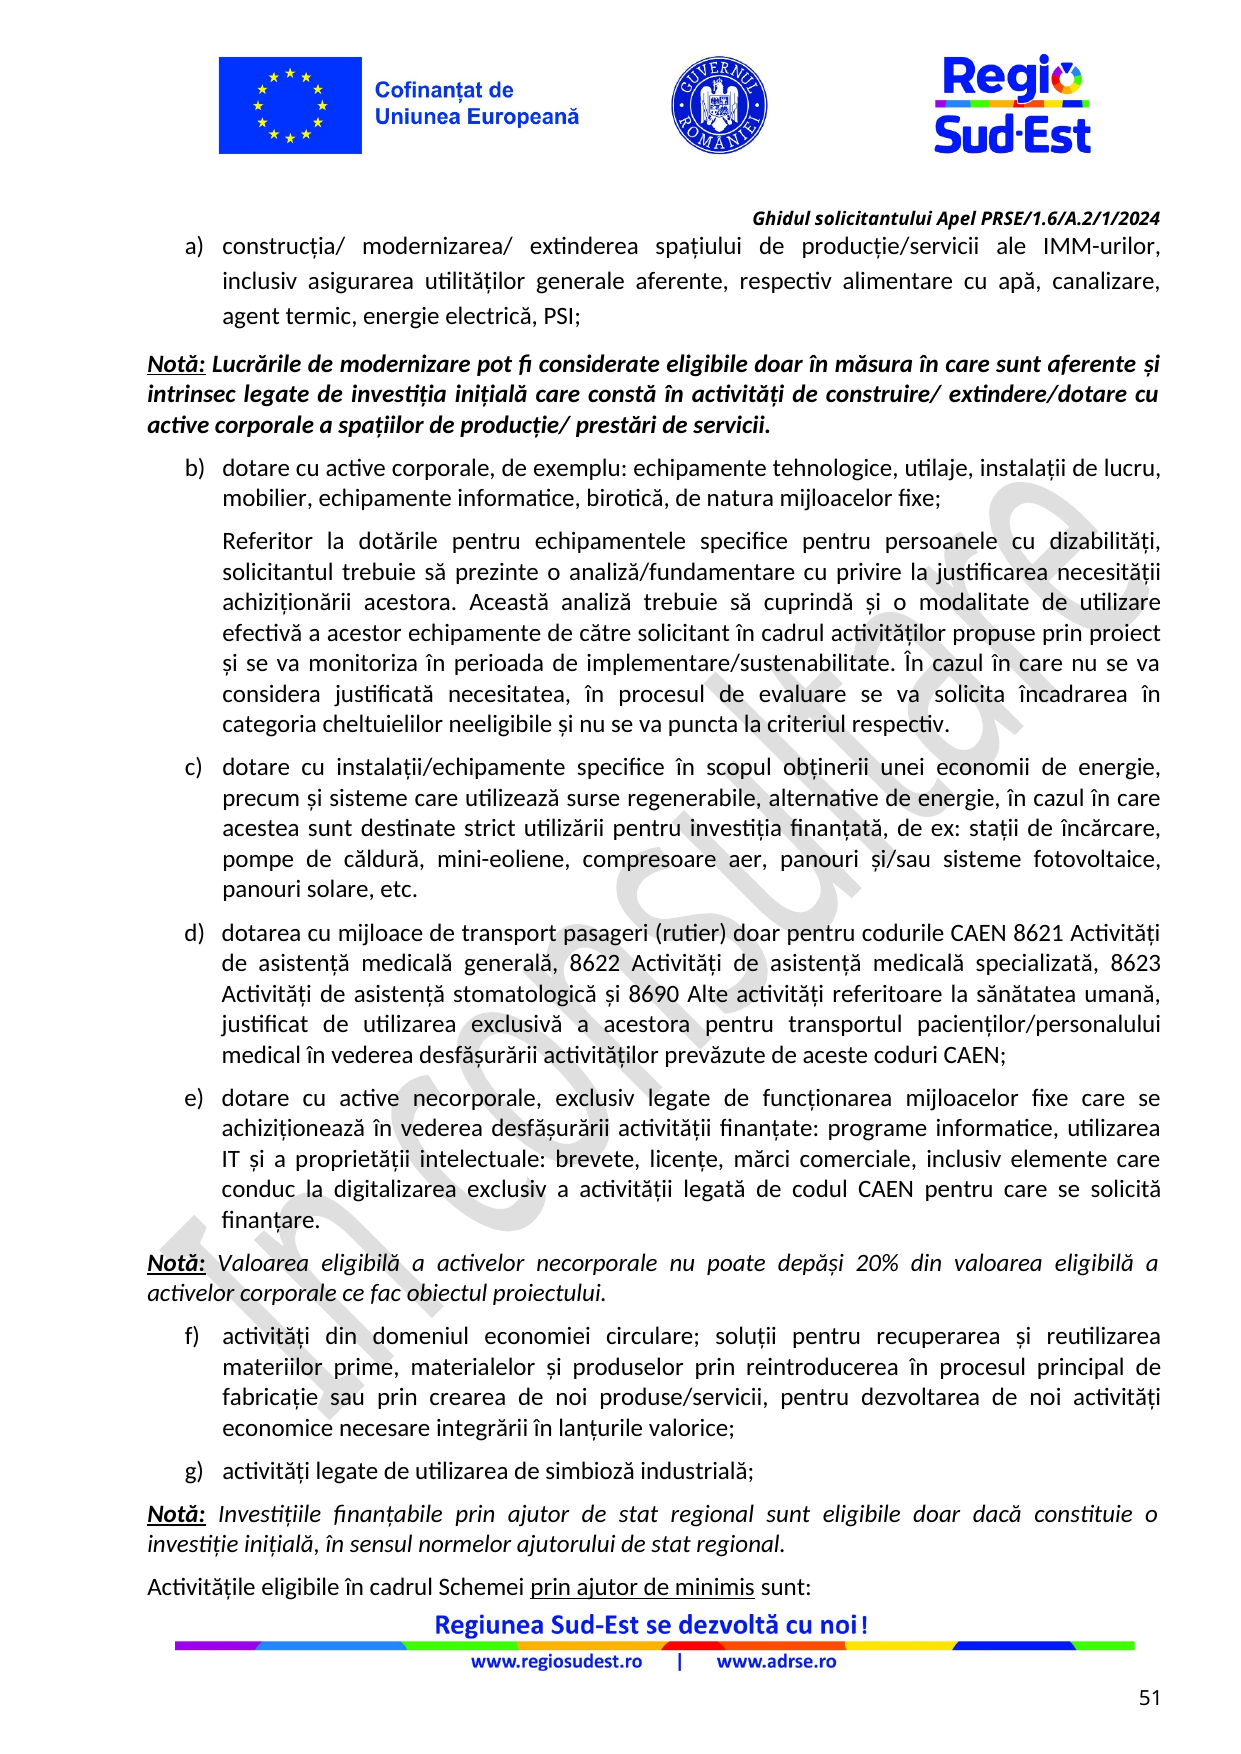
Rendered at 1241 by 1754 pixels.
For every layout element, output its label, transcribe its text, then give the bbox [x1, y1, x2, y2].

list dotare cu active corporale, de exemplu: echipamente tehnologice, utilaje, instalații de lucru, mobilier, echipamente informatice, birotică, de natura mijloacelor fixe; [184, 452, 1162, 513]
list activități din domeniul economiei circulare; soluții pentru recuperarea și reutilizarea materiilor prime, materialelor și produselor prin reintroducerea în procesul principal de fabricație sau prin crearea de noi produse/servicii, pentru dezvoltarea de noi activități economice necesare integrării în lanțurile valorice; [184, 1320, 1162, 1442]
text Notă: Investițiile finanțabile prin ajutor de stat regional sunt eligibile doar dacă constituie o investiție inițială, în sensul normelor ajutorului de stat regional. [147, 1498, 1162, 1559]
list activități legate de utilizarea de simbioză industrială; [184, 1455, 1162, 1486]
list dotare cu active necorporale, exclusiv legate de funcționarea mijloacelor fixe care se achiziționează în vederea desfășurării activității finanțate: programe informatice, utilizarea IT și a proprietății intelectuale: brevete, licențe, mărci comerciale, inclusiv elemente care conduc la digitalizarea exclusiv a activității legată de codul CAEN pentru care se solicită finanțare. [184, 1082, 1162, 1234]
list dotare cu instalații/echipamente specifice în scopul obținerii unei economii de energie, precum și sisteme care utilizează surse regenerabile, alternative de energie, în cazul în care acestea sunt destinate strict utilizării pentru investiția finanțată, de ex: stații de încărcare, pompe de căldură, mini-eoliene, compresoare aer, panouri și/sau sisteme fotovoltaice, panouri solare, etc. [184, 752, 1162, 904]
text Notă: Valoarea eligibilă a activelor necorporale nu poate depăşi 20% din valoarea eligibilă a activelor corporale ce fac obiectul proiectului. [147, 1247, 1162, 1308]
text Referitor la dotările pentru echipamentele specifice pentru persoanele cu dizabilități, solicitantul trebuie să prezinte o analiză/fundamentare cu privire la justificarea necesității achiziționării acestora. Această analiză trebuie să cuprindă și o modalitate de utilizare efectivă a acestor echipamente de către solicitant în cadrul activităților propuse prin proiect și se va monitoriza în perioada de implementare/sustenabilitate. În cazul în care nu se va considera justificată necesitatea, în procesul de evaluare se va solicita încadrarea în categoria cheltuielilor neeligibile și nu se va puncta la criteriul respectiv. [222, 525, 1162, 739]
text Notă: Lucrările de modernizare pot fi considerate eligibile doar în măsura în care sunt aferente și intrinsec legate de investiția inițială care constă în activități de construire/ extindere/dotare cu active corporale a spațiilor de producție/ prestări de servicii. [147, 348, 1162, 439]
list dotarea cu mijloace de transport pasageri (rutier) doar pentru codurile CAEN 8621 Activități de asistență medicală generală, 8622 Activități de asistență medicală specializată, 8623 Activități de asistență stomatologică și 8690 Alte activități referitoare la sănătatea umană, justificat de utilizarea exclusivă a acestora pentru transportul pacienților/personalului medical în vederea desfășurării activităților prevăzute de aceste coduri CAEN; [184, 917, 1162, 1069]
picture [175, 1614, 1135, 1671]
picture [218, 54, 1091, 155]
list construcția/ modernizarea/ extinderea spațiului de producție/servicii ale IMM-urilor, inclusiv asigurarea utilităților generale aferente, respectiv alimentare cu apă, canalizare, agent termic, energie electrică, PSI; [184, 230, 1162, 331]
text Activitățile eligibile în cadrul Schemei prin ajutor de minimis sunt: [147, 1572, 1162, 1602]
